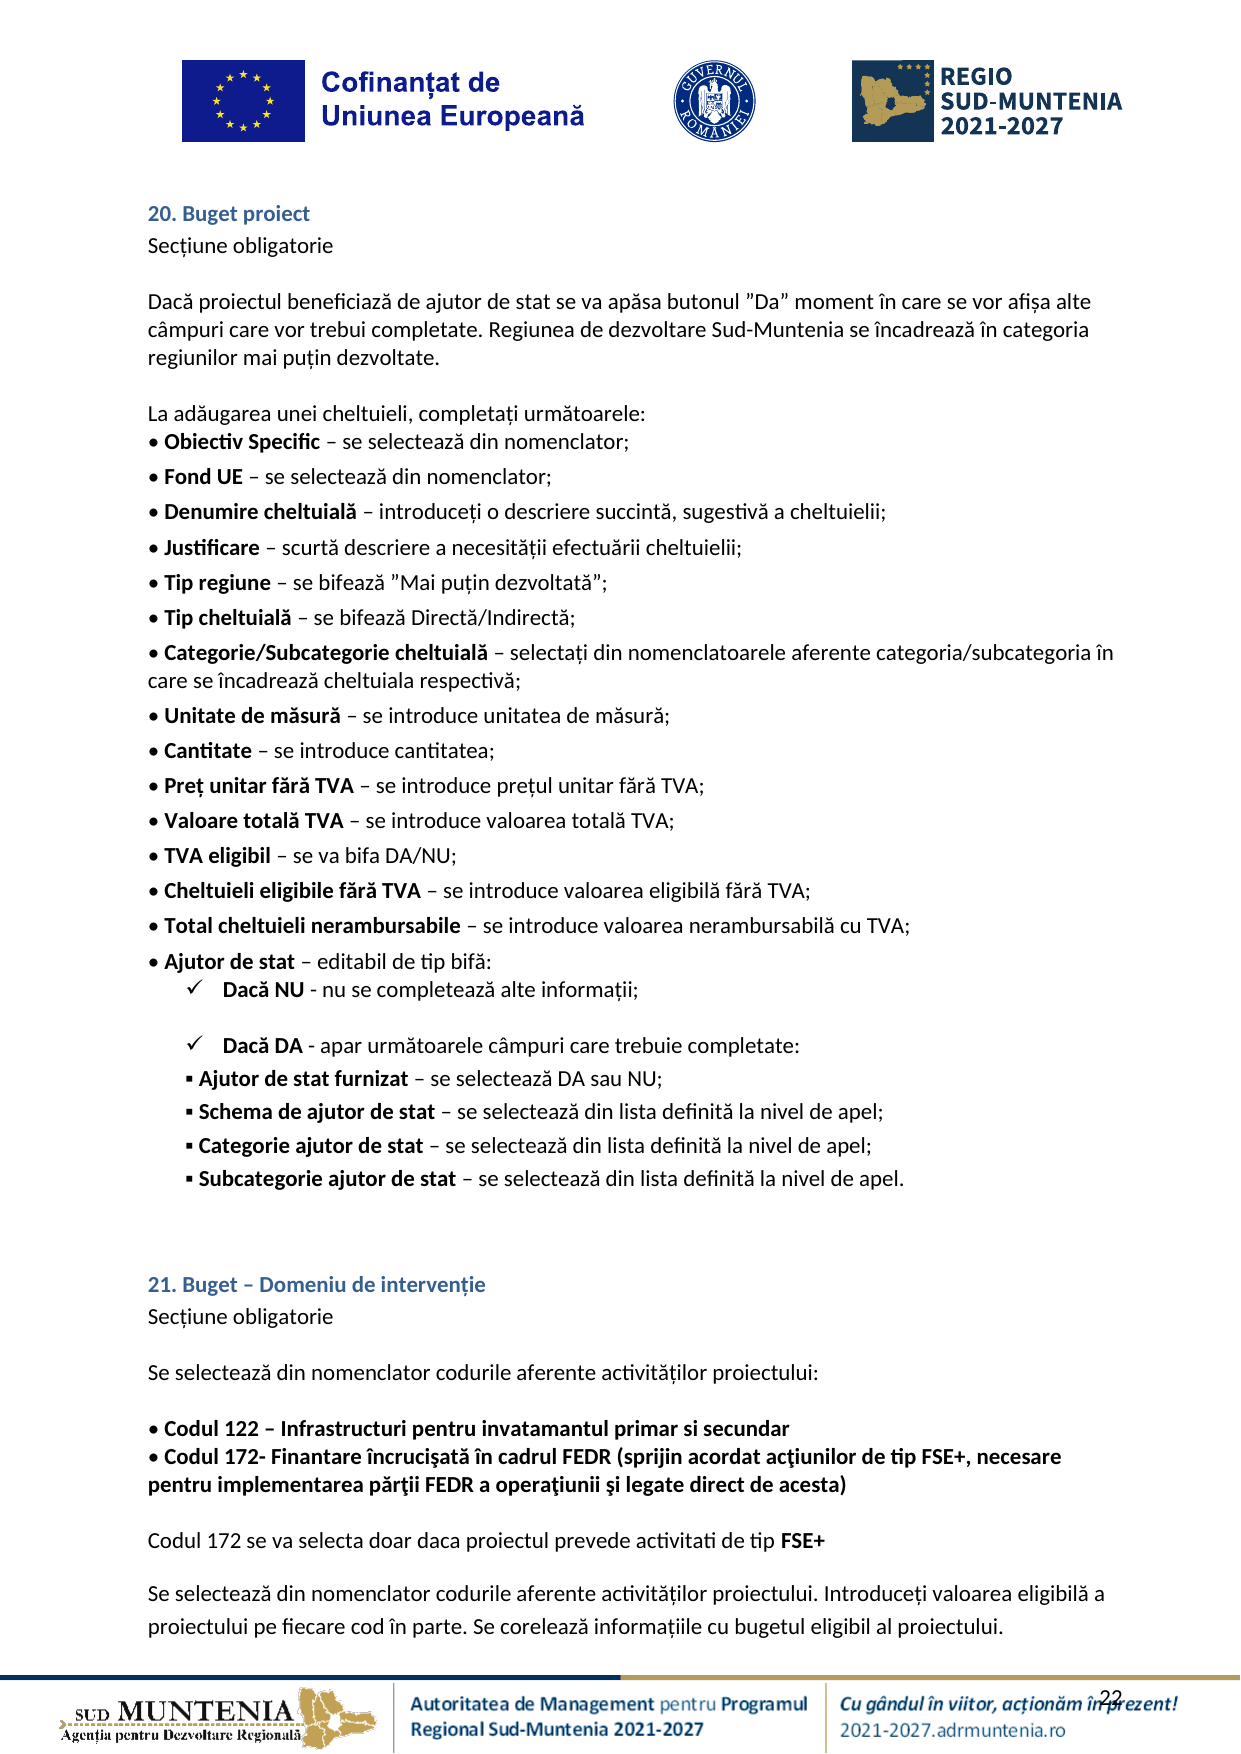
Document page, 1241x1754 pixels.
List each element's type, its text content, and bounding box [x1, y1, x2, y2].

text • Cantitate – se introduce cantitatea; [148, 736, 1122, 764]
text • Denumire cheltuială – introduceți o descriere succintă, sugestivă a cheltuielii; [148, 497, 1122, 526]
text • Tip cheltuială – se bifează Directă/Indirectă; [148, 603, 1122, 631]
text • Cheltuieli eligibile fără TVA – se introduce valoarea eligibilă fără TVA; [148, 877, 1122, 904]
text ▪ Schema de ajutor de stat – se selectează din lista definită la nivel de apel; [185, 1097, 1122, 1126]
text • Justificare – scurtă descriere a necesității efectuării cheltuielii; [148, 533, 1122, 561]
text • Codul 122 – Infrastructuri pentru invatamantul primar si secundar [148, 1414, 1122, 1442]
list Dacă NU - nu se completează alte informații; [185, 975, 1122, 1003]
subtitle 20. Buget proiect [148, 199, 1122, 227]
list Dacă DA - apar următoarele câmpuri care trebuie completate: [185, 1031, 1122, 1059]
text • Total cheltuieli nerambursabile – se introduce valoarea nerambursabilă cu TVA; [148, 912, 1122, 940]
subtitle 21. Buget – Domeniu de intervenție [148, 1270, 1122, 1298]
text Codul 172 se va selecta doar daca proiectul prevede activitati de tip FSE+ [148, 1527, 1122, 1554]
text • Unitate de măsură – se introduce unitatea de măsură; [148, 701, 1122, 729]
text Se selectează din nomenclator codurile aferente activităților proiectului: [148, 1358, 1122, 1386]
text • Fond UE – se selectează din nomenclator; [148, 462, 1122, 490]
text • Obiectiv Specific – se selectează din nomenclator; [148, 427, 1122, 455]
text Se selectează din nomenclator codurile aferente activităților proiectului. Introduceți valoarea eligibilă a proiectului pe fiecare cod în parte. Se corelează informațiile cu bugetul eligibil al proiectului. [148, 1579, 1122, 1640]
text • Preț unitar fără TVA – se introduce prețul unitar fără TVA; [148, 771, 1122, 799]
text • Ajutor de stat – editabil de tip bifă: [148, 947, 1122, 975]
text • Codul 172- Finantare încrucişată în cadrul FEDR (sprijin acordat acţiunilor de tip FSE+, necesare pentru implementarea părţii FEDR a operaţiunii şi legate direct de acesta) [148, 1442, 1122, 1498]
text • Categorie/Subcategorie cheltuială – selectați din nomenclatoarele aferente categoria/subcategoria în care se încadrează cheltuiala respectivă; [148, 638, 1122, 694]
text • Valoare totală TVA – se introduce valoarea totală TVA; [148, 806, 1122, 834]
text ▪ Subcategorie ajutor de stat – se selectează din lista definită la nivel de apel. [185, 1164, 1122, 1192]
text ▪ Categorie ajutor de stat – se selectează din lista definită la nivel de apel; [185, 1131, 1122, 1159]
text Secțiune obligatorie [148, 231, 1122, 259]
text • Tip regiune – se bifează ”Mai puțin dezvoltată”; [148, 568, 1122, 596]
text ▪ Ajutor de stat furnizat – se selectează DA sau NU; [185, 1064, 1122, 1092]
text Secțiune obligatorie [148, 1302, 1122, 1330]
picture [0, 1675, 1241, 1754]
text • TVA eligibil – se va bifa DA/NU; [148, 841, 1122, 869]
text Dacă proiectul beneficiază de ajutor de stat se va apăsa butonul ”Da” moment în care se vor afișa alte câmpuri care vor trebui completate. Regiunea de dezvoltare Sud-Muntenia se încadrează în categoria regiunilor mai puțin dezvoltate. [148, 287, 1122, 371]
text La adăugarea unei cheltuieli, completați următoarele: [148, 399, 1122, 427]
